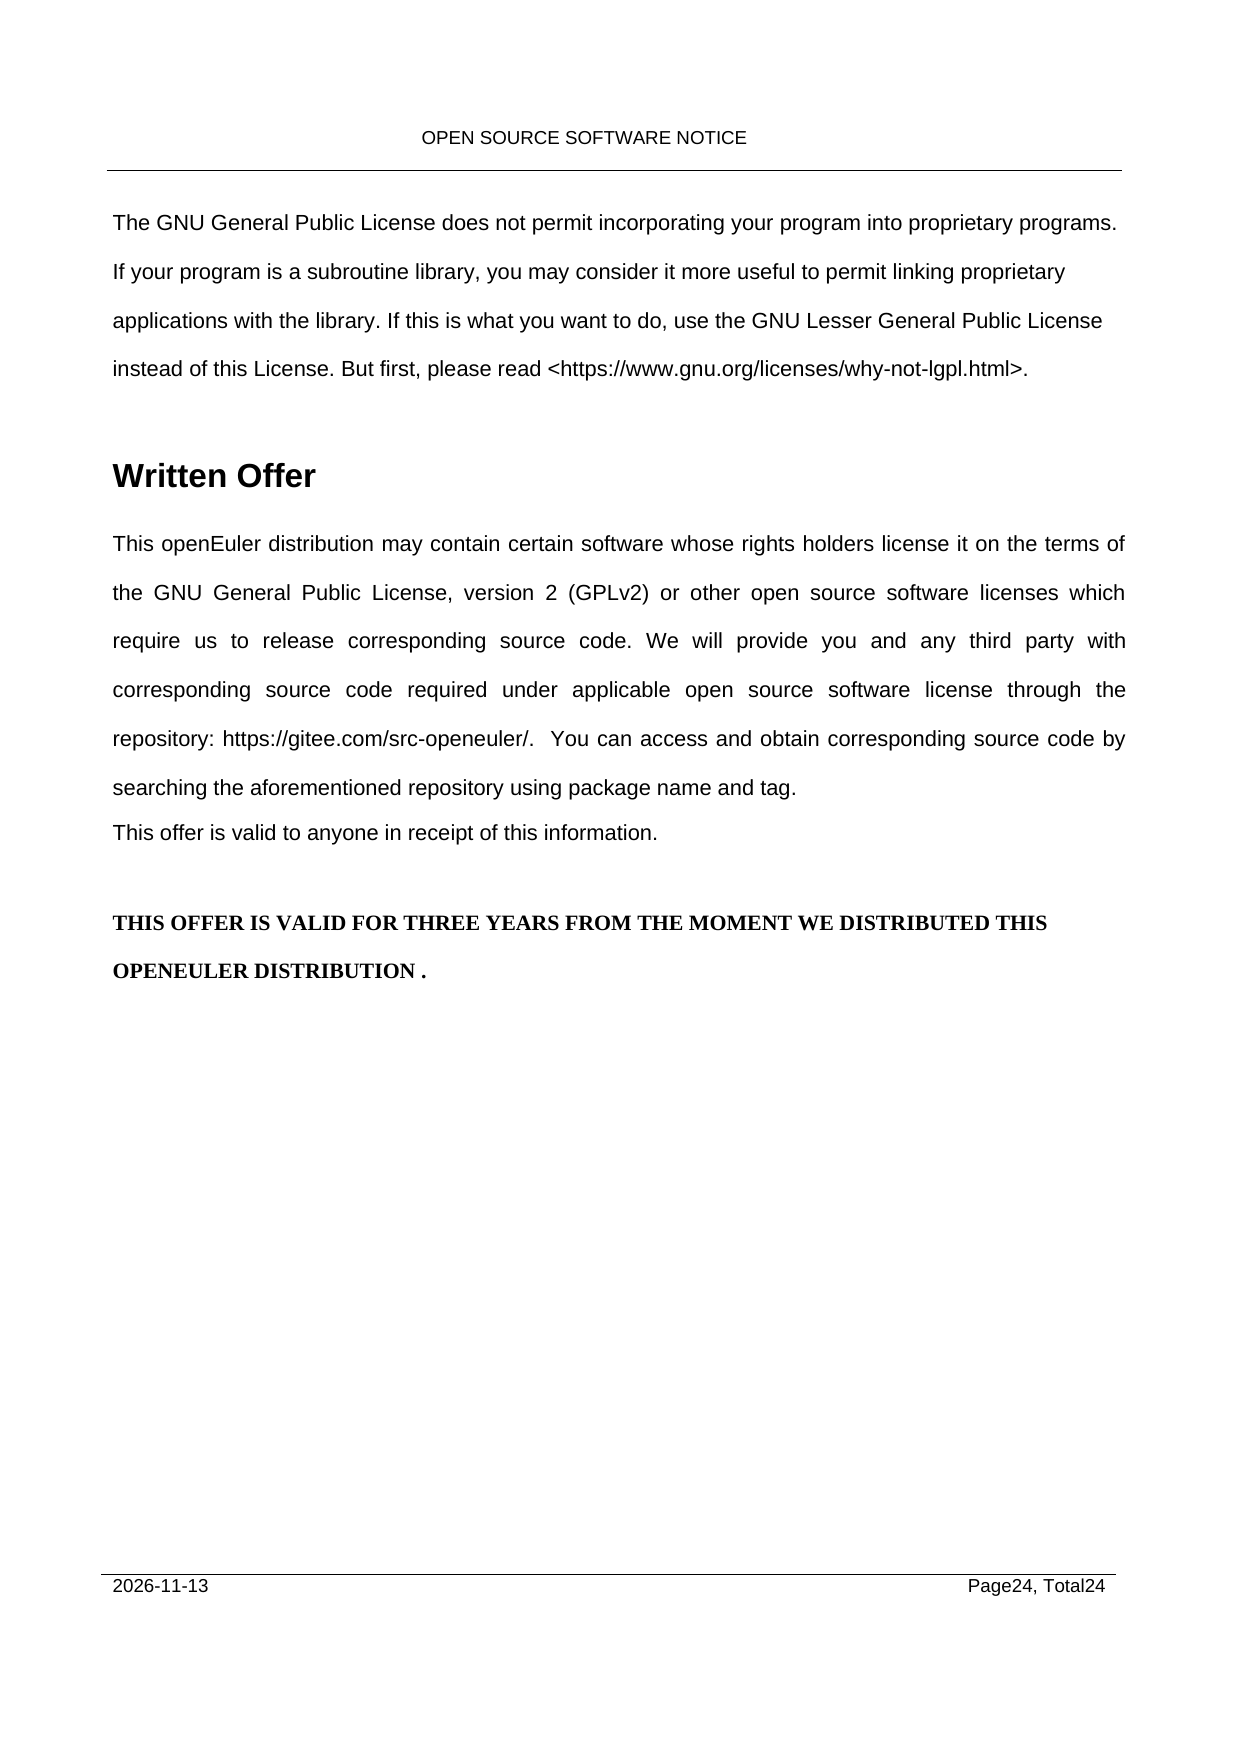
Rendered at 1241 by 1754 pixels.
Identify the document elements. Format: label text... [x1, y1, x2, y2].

text The GNU General Public License does not permit incorporating your program into proprietary programs. If your program is a subroutine library, you may consider it more useful to permit linking proprietary applications with the library. If this is what you want to do, use the GNU Lesser General Public License instead of this License. But first, please read <https://www.gnu.org/licenses/why-not-lgpl.html>. [112, 206, 1128, 385]
text Written Offer [112, 443, 1128, 508]
text THIS OFFER IS VALID FOR THREE YEARS FROM THE MOMENT WE DISTRIBUTED THIS OPENEULER DISTRIBUTION . [112, 906, 1128, 987]
text This openEuler distribution may contain certain software whose rights holders license it on the terms of the GNU General Public License, version 2 (GPLv2) or other open source software licenses which require us to release corresponding source code. We will provide you and any third party with corresponding source code required under applicable open source software license through the repository: https://gitee.com/src-openeuler/. You can access and obtain corresponding source code by searching the aforementioned repository using package name and tag. [112, 527, 1128, 803]
text This offer is valid to anyone in receipt of this information. [112, 816, 1128, 848]
